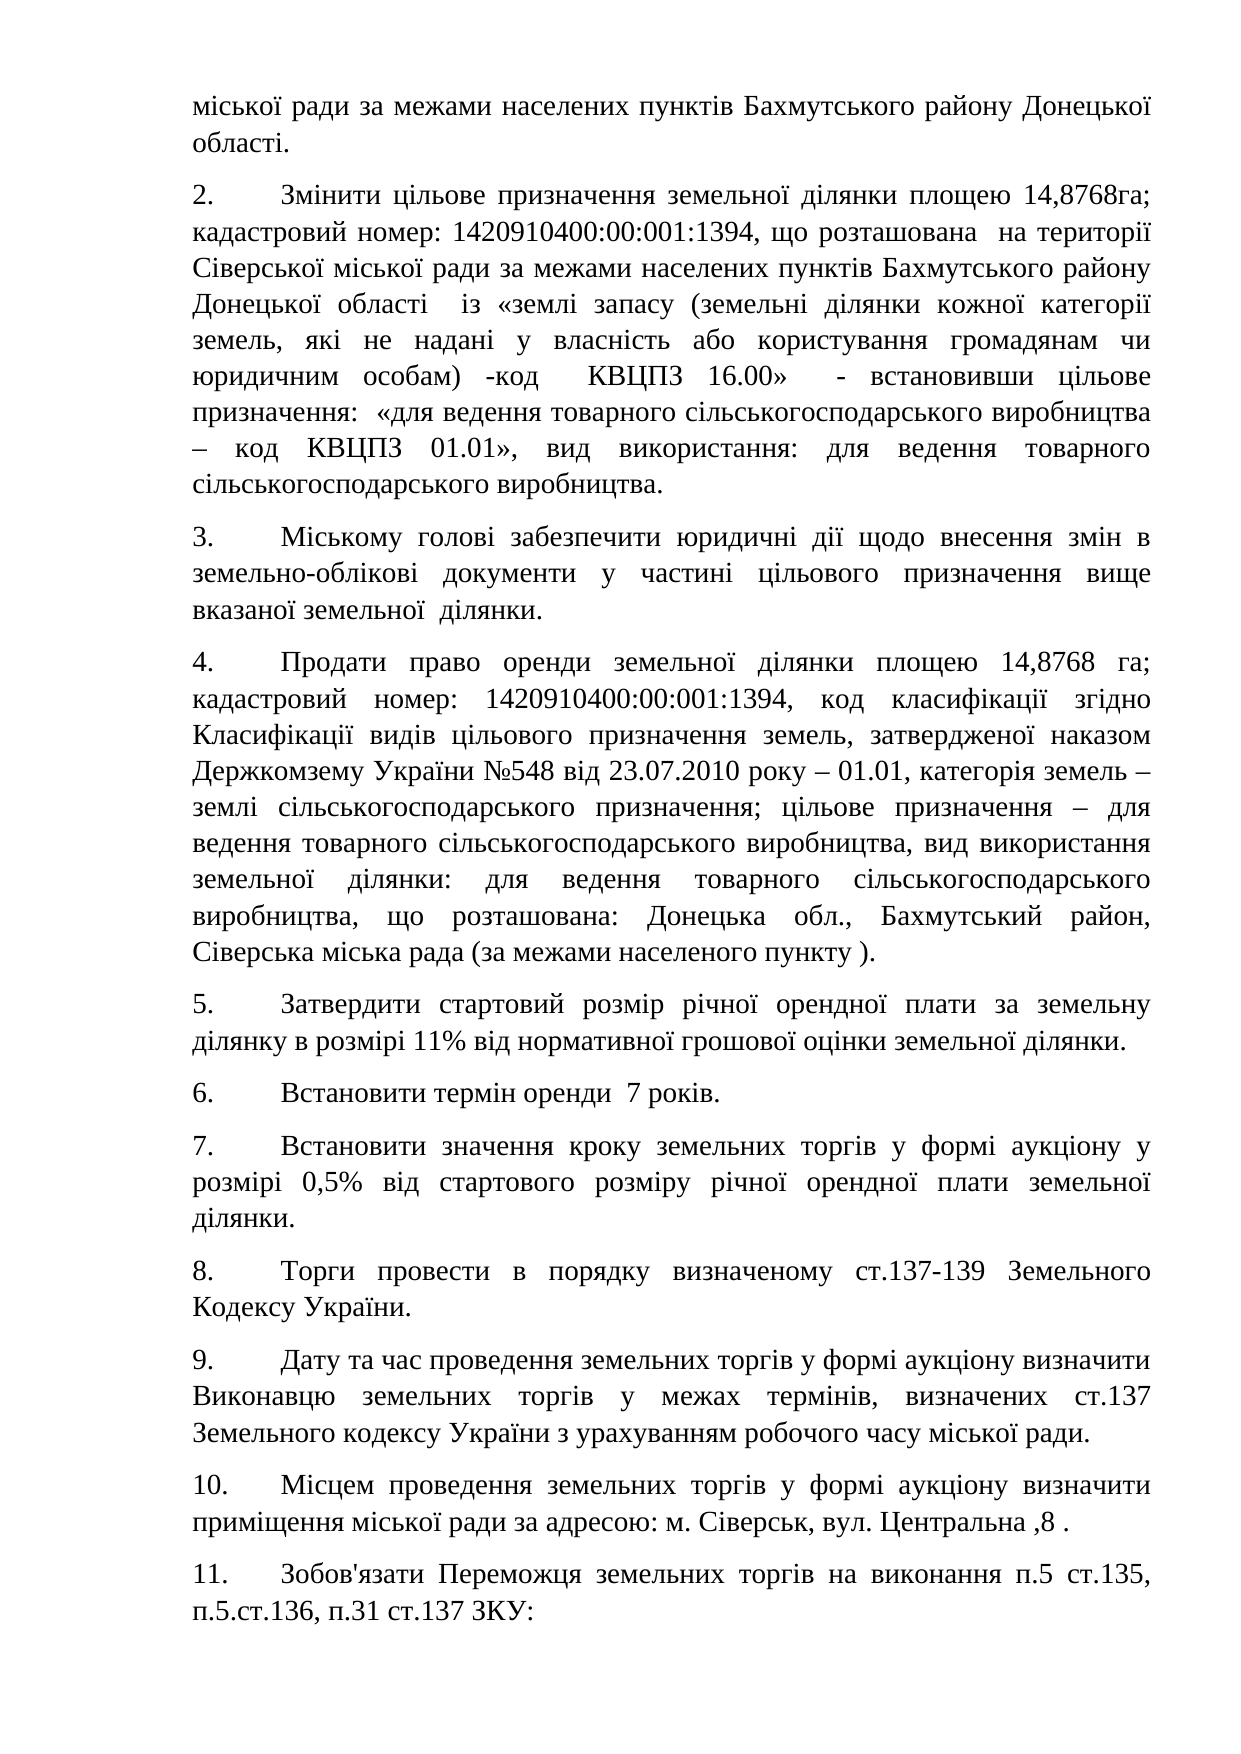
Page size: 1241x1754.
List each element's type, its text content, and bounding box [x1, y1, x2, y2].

text 7. Встановити значення кроку земельних торгів у формі аукціону у розмірі 0,5% від стартового розміру річної орендної плати земельної ділянки. [192, 1128, 1152, 1234]
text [192, 88, 1152, 158]
text 9. Дату та час проведення земельних торгів у формі аукціону визначити Виконавцю земельних торгів у межах термінів, визначених ст.137 Земельного кодексу України з урахуванням робочого часу міської ради. [192, 1342, 1152, 1448]
text 3. Міському голові забезпечити юридичні дії щодо внесення змін в земельно-облікові документи у частині цільового призначення вище вказаної земельної ділянки. [192, 519, 1152, 625]
text 10. Місцем проведення земельних торгів у формі аукціону визначити приміщення міської ради за адресою: м. Сіверськ, вул. Центральна ,8 . [192, 1467, 1152, 1537]
text 5. Затвердити стартовий розмір річної орендної плати за земельну ділянку в розмірі 11% від нормативної грошової оцінки земельної ділянки. [192, 987, 1152, 1056]
text 8. Торги провести в порядку визначеному ст.137-139 Земельного Кодексу України. [192, 1253, 1152, 1323]
text 4. Продати право оренди земельної ділянки площею 14,8768 га; кадастровий номер: 1420910400:00:001:1394, код класифікації згідно Класифікації видів цільового призначення земель, затвердженої наказом Держкомзему України №548 від 23.07.2010 року – 01.01, категорія земель – землі сільськогосподарського призначення; цільове призначення – для ведення товарного сільськогосподарського виробництва, вид використання земельної ділянки: для ведення товарного сільськогосподарського виробництва, що розташована: Донецька обл., Бахмутський район, Сіверська міська рада (за межами населеного пункту ). [192, 644, 1152, 967]
text 2. Змінити цільове призначення земельної ділянки площею 14,8768га; кадастровий номер: 1420910400:00:001:1394, що розташована на території Сіверської міської ради за межами населених пунктів Бахмутського району Донецької області із «землі запасу (земельні ділянки кожної категорії земель, які не надані у власність або користування громадянам чи юридичним особам) -код КВЦПЗ 16.00» - встановивши цільове призначення: «для ведення товарного сільськогосподарського виробництва – код КВЦПЗ 01.01», вид використання: для ведення товарного сільськогосподарського виробництва. [192, 177, 1152, 500]
text 11. Зобов'язати Переможця земельних торгів на виконання п.5 ст.135, п.5.ст.136, п.31 ст.137 ЗКУ: [192, 1556, 1152, 1626]
text 6. Встановити термін оренди 7 років. [192, 1076, 1152, 1109]
